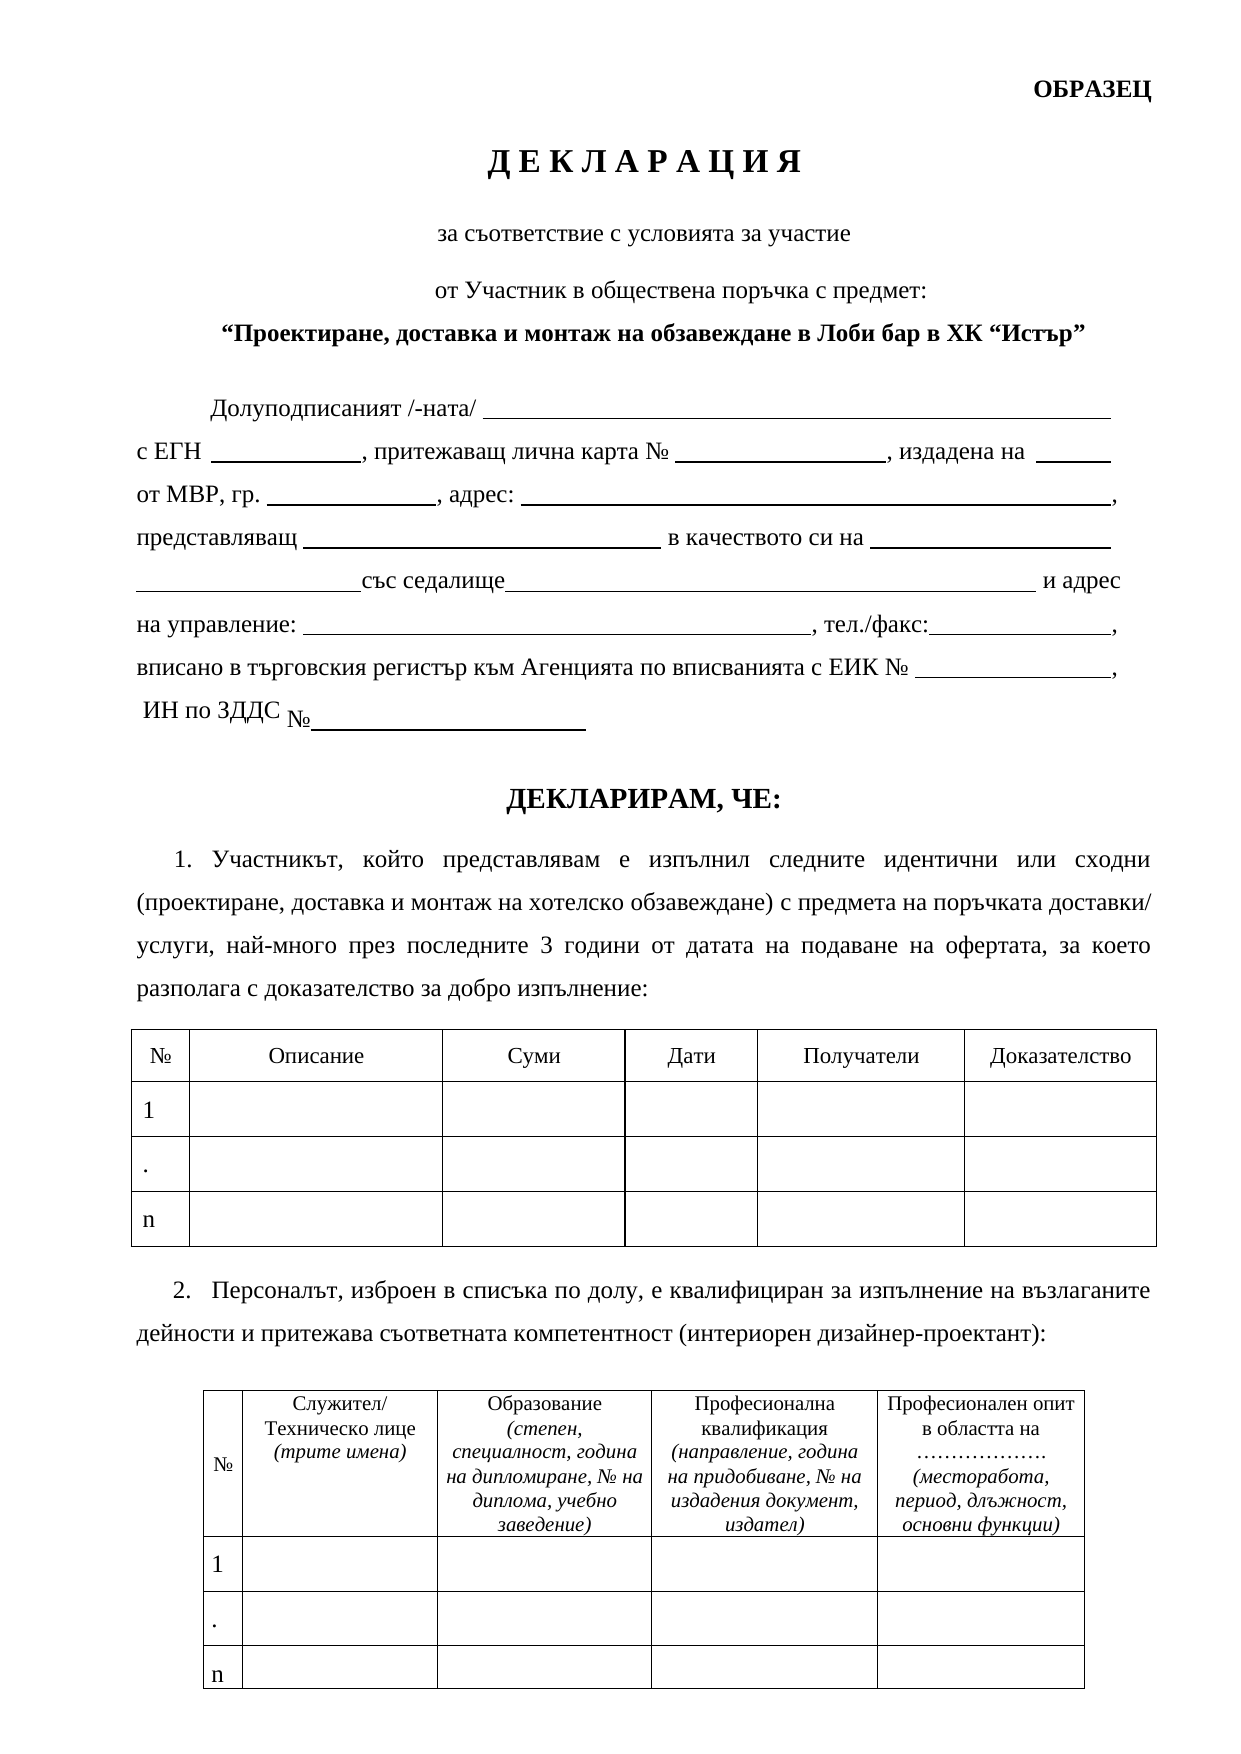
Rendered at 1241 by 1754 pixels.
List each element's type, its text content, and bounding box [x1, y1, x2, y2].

list Участникът, който представлявам е изпълнил следните идентични или сходни (проектиране, доставка и монтаж на хотелско обзавеждане) с предмета на поръчката доставки/ услуги, най-много през последните 3 години от датата на подаване на офертата, за което разполага с доказателство за добро изпълнение: [136, 844, 1152, 1002]
text от Участник в обществена поръчка с предмет: [210, 275, 1152, 304]
table_cell [626, 1137, 757, 1191]
table_cell [443, 1192, 624, 1246]
table_cell n [204, 1646, 242, 1688]
text Долуподписаният /-ната/ [136, 393, 1152, 422]
table_cell [652, 1592, 877, 1645]
table_cell [190, 1082, 442, 1136]
subtitle ДЕКЛАРИРАМ, ЧЕ: [136, 781, 1152, 814]
table_cell [965, 1082, 1156, 1136]
text от МВР, гр. , адрес: , [136, 479, 1152, 508]
list Персоналът, изброен в списъка по долу, е квалифициран за изпълнение на възлаганите дейности и притежава съответната компетентност (интериорен дизайнер-проектант): [136, 1275, 1152, 1347]
table_cell [878, 1646, 1084, 1688]
title ОБРАЗЕЦ [136, 74, 1152, 103]
table_cell [878, 1537, 1084, 1591]
table_header № [132, 1030, 189, 1081]
text представляващ в качеството си на [136, 522, 1152, 551]
table_header Професионален опит в областта на ………………. (месторабота, период, длъжност, основни функции) [878, 1391, 1084, 1536]
table_cell . [132, 1137, 189, 1191]
table_header № [204, 1391, 242, 1536]
table_cell [652, 1646, 877, 1688]
table_cell . [204, 1592, 242, 1645]
table_header Служител/ Техническо лице (трите имена) [243, 1391, 437, 1536]
table_cell [438, 1646, 651, 1688]
table_cell [438, 1537, 651, 1591]
table_cell [965, 1137, 1156, 1191]
table_cell n [132, 1192, 189, 1246]
table_cell [758, 1192, 964, 1246]
table_header Дати [626, 1030, 757, 1081]
table_cell [190, 1192, 442, 1246]
table_cell [652, 1537, 877, 1591]
table_header Образование (степен, специалност, година на дипломиране, № на диплома, учебно заведение) [438, 1391, 651, 1536]
table_cell [438, 1592, 651, 1645]
table_header Получатели [758, 1030, 964, 1081]
table_header Доказателство [965, 1030, 1156, 1081]
title за съответствие с условията за участие [136, 218, 1152, 246]
table_cell [758, 1082, 964, 1136]
table_cell [626, 1192, 757, 1246]
table_cell 1 [132, 1082, 189, 1136]
table_cell [243, 1646, 437, 1688]
table_cell [878, 1592, 1084, 1645]
table_header Професионална квалификация (направление, година на придобиване, № на издадения документ, издател) [652, 1391, 877, 1536]
text с ЕГН , притежаващ лична карта № , издадена на [136, 436, 1152, 465]
table_header Описание [190, 1030, 442, 1081]
text на управление: , тел./факс: , вписано в търговския регистър към Агенцията по вписванията с ЕИК № , [136, 609, 1152, 681]
table_cell 1 [204, 1537, 242, 1591]
table_cell [243, 1592, 437, 1645]
text ИН по ЗДДС № [136, 695, 1152, 733]
table_cell [443, 1137, 624, 1191]
table_cell [758, 1137, 964, 1191]
table_cell [626, 1082, 757, 1136]
text “Проектиране, доставка и монтаж на обзавеждане в Лоби бар в ХК “Истър” [155, 318, 1152, 347]
table_cell [243, 1537, 437, 1591]
table_cell [443, 1082, 624, 1136]
table_cell [190, 1137, 442, 1191]
table_header Суми [443, 1030, 624, 1081]
text със седалище и адрес [136, 566, 1152, 594]
title Д Е К Л А Р А Ц И Я [136, 141, 1152, 179]
table_cell [965, 1192, 1156, 1246]
